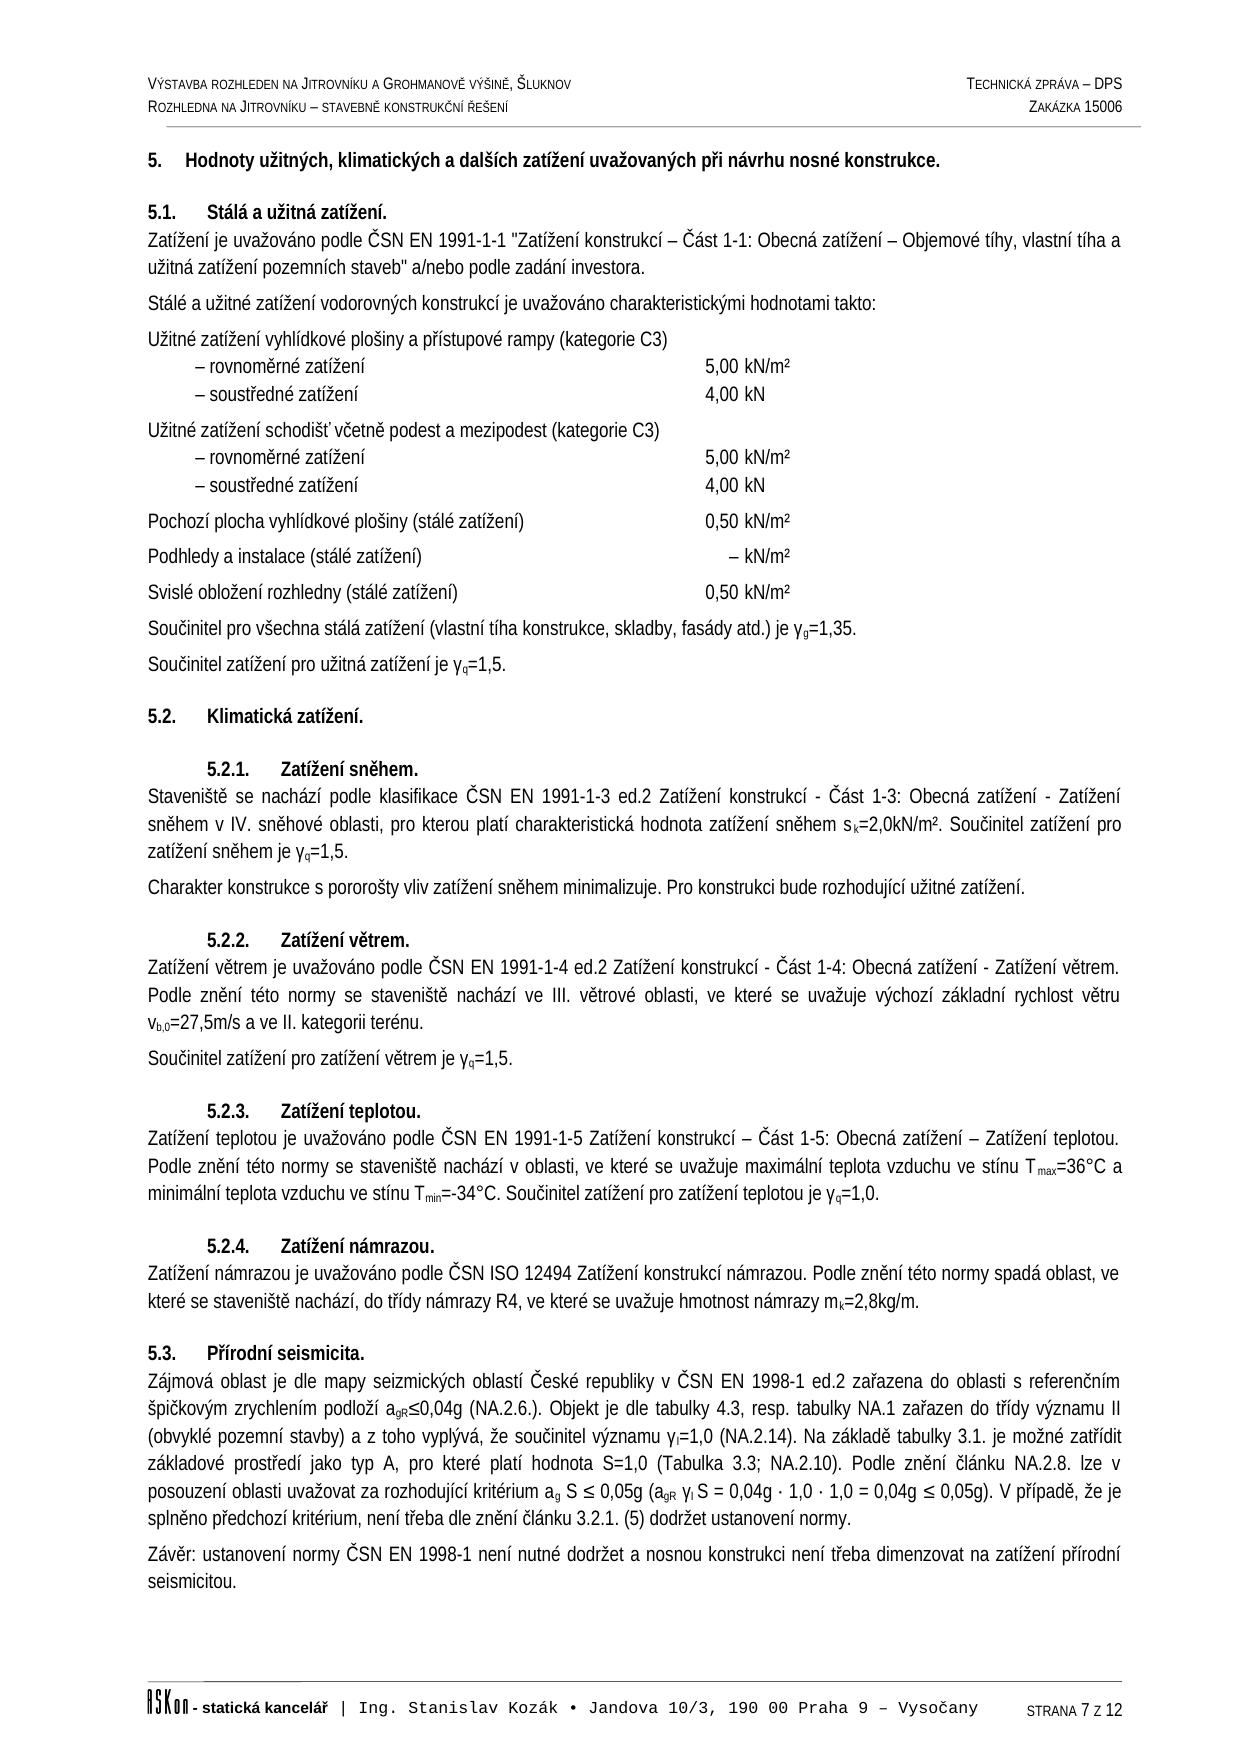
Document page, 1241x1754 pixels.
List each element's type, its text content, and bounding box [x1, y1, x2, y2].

picture [147, 1689, 188, 1714]
subtitle Zatížení větrem. [207, 928, 1122, 952]
text Součinitel zatížení pro užitná zatížení je γq=1,5. [148, 652, 1122, 676]
subtitle Hodnoty užitných, klimatických a dalších zatížení uvažovaných při návrhu nosné konstrukce. [148, 148, 1122, 172]
text Součinitel zatížení pro zatížení větrem je γq=1,5. [148, 1046, 1122, 1070]
text Zatížení teplotou je uvažováno podle ČSN EN 1991-1-5 Zatížení konstrukcí – Část 1-5: Obecná zatížení – Zatížení teplotou. Podle znění této normy se staveniště nachází v oblasti, ve které se uvažuje maximální teplota vzduchu ve stínu Tmax=36°C a minimální teplota vzduchu ve stínu Tmin=-34°C. Součinitel zatížení pro zatížení teplotou je γq=1,0. [148, 1126, 1122, 1205]
subtitle Přírodní seismicita. [148, 1341, 1122, 1365]
text Zatížení je uvažováno podle ČSN EN 1991-1-1 "Zatížení konstrukcí – Část 1-1: Obecná zatížení – Objemové tíhy, vlastní tíha a užitná zatížení pozemních staveb" a/nebo podle zadání investora. [148, 228, 1122, 279]
subtitle Stálá a užitná zatížení. [148, 200, 1122, 224]
text Podhledy a instalace (stálé zatížení) – kN/m² [148, 544, 1122, 568]
text Užitné zatížení vyhlídkové plošiny a přístupové rampy (kategorie C3) [148, 327, 1122, 351]
text Užitné zatížení schodišť včetně podest a mezipodest (kategorie C3) [148, 418, 1122, 442]
text – soustředné zatížení 4,00 kN [148, 382, 1122, 406]
text – soustředné zatížení 4,00 kN [148, 473, 1122, 497]
text Staveniště se nachází podle klasifikace ČSN EN 1991-1-3 ed.2 Zatížení konstrukcí - Část 1-3: Obecná zatížení - Zatížení sněhem v IV. sněhové oblasti, pro kterou platí charakteristická hodnota zatížení sněhem sk=2,0kN/m². Součinitel zatížení pro zatížení sněhem je γq=1,5. [148, 784, 1122, 863]
text Zatížení námrazou je uvažováno podle ČSN ISO 12494 Zatížení konstrukcí námrazou. Podle znění této normy spadá oblast, ve které se staveniště nachází, do třídy námrazy R4, ve které se uvažuje hmotnost námrazy mk=2,8kg/m. [148, 1261, 1122, 1312]
text Charakter konstrukce s pororošty vliv zatížení sněhem minimalizuje. Pro konstrukci bude rozhodující užitné zatížení. [148, 875, 1122, 899]
subtitle Zatížení teplotou. [207, 1098, 1122, 1122]
text Pochozí plocha vyhlídkové plošiny (stálé zatížení) 0,50 kN/m² [148, 508, 1122, 532]
subtitle Zatížení sněhem. [207, 757, 1122, 781]
subtitle Zatížení námrazou. [207, 1233, 1122, 1257]
text Zatížení větrem je uvažováno podle ČSN EN 1991-1-4 ed.2 Zatížení konstrukcí - Část 1-4: Obecná zatížení - Zatížení větrem. Podle znění této normy se staveniště nachází ve III. větrové oblasti, ve které se uvažuje výchozí základní rychlost větru vb,0=27,5m/s a ve II. kategorii terénu. [148, 955, 1122, 1034]
text Stálé a užitné zatížení vodorovných konstrukcí je uvažováno charakteristickými hodnotami takto: [148, 291, 1122, 315]
text Svislé obložení rozhledny (stálé zatížení) 0,50 kN/m² [148, 580, 1122, 604]
text Závěr: ustanovení normy ČSN EN 1998-1 není nutné dodržet a nosnou konstrukci není třeba dimenzovat na zatížení přírodní seismicitou. [148, 1542, 1122, 1593]
text Zájmová oblast je dle mapy seizmických oblastí České republiky v ČSN EN 1998-1 ed.2 zařazena do oblasti s referenčním špičkovým zrychlením podloží agR≤0,04g (NA.2.6.). Objekt je dle tabulky 4.3, resp. tabulky NA.1 zařazen do třídy významu II (obvyklé pozemní stavby) a z toho vyplývá, že součinitel významu γI=1,0 (NA.2.14). Na základě tabulky 3.1. je možné zatřídit základové prostředí jako typ A, pro které platí hodnota S=1,0 (Tabulka 3.3; NA.2.10). Podle znění článku NA.2.8. lze v posouzení oblasti uvažovat za rozhodující kritérium ag S ≤ 0,05g (agR γI S = 0,04g ∙ 1,0 ∙ 1,0 = 0,04g ≤ 0,05g). V případě, že je splněno předchozí kritérium, není třeba dle znění článku 3.2.1. (5) dodržet ustanovení normy. [148, 1368, 1122, 1530]
text – rovnoměrné zatížení 5,00 kN/m² [148, 445, 1122, 469]
text Součinitel pro všechna stálá zatížení (vlastní tíha konstrukce, skladby, fasády atd.) je γg=1,35. [148, 616, 1122, 640]
text – rovnoměrné zatížení 5,00 kN/m² [148, 354, 1122, 378]
subtitle Klimatická zatížení. [148, 704, 1122, 728]
